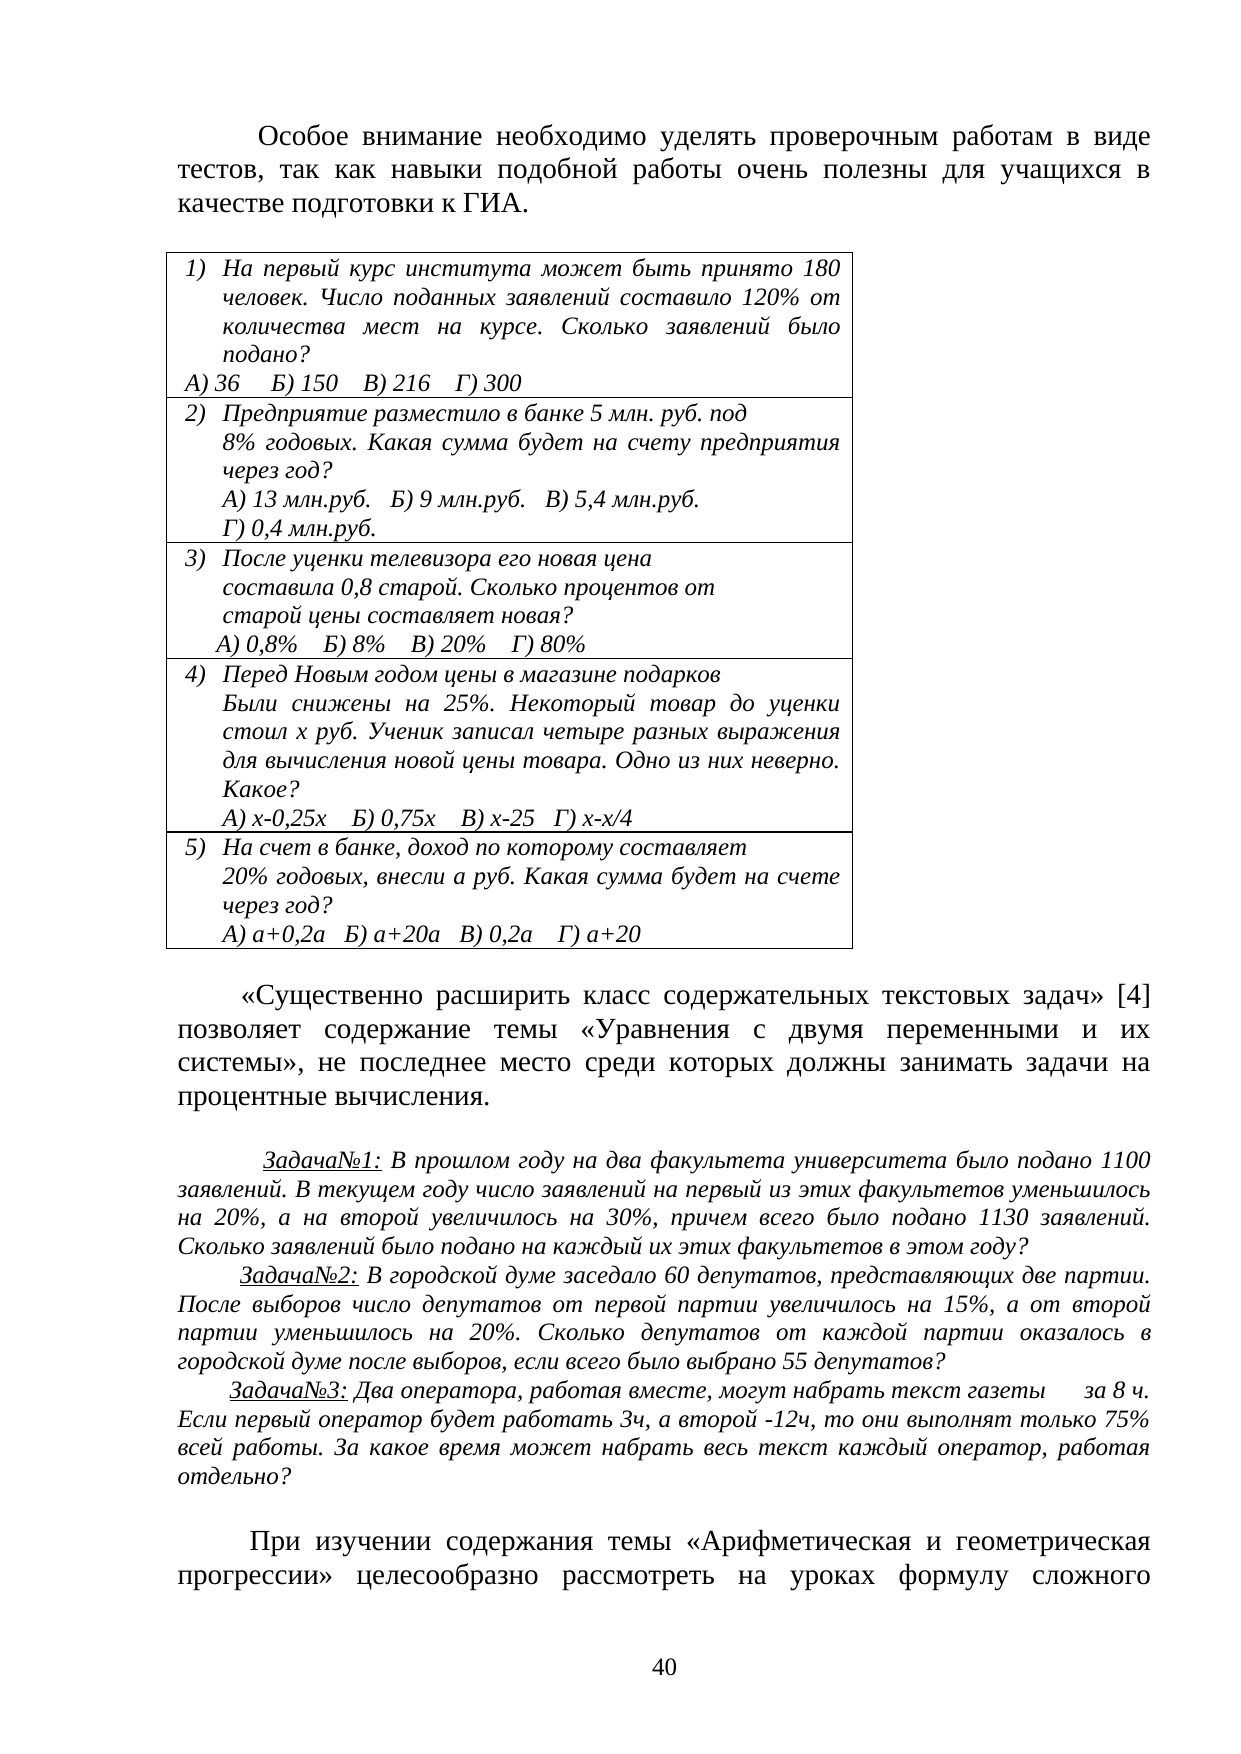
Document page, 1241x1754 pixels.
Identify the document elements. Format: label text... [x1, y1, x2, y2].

table_cell Предприятие разместило в банке 5 млн. руб. под 8% годовых. Какая сумма будет на счету предприятия через год? А) 13 млн.руб. Б) 9 млн.руб. В) 5,4 млн.руб. Г) 0,4 млн.руб. [167, 398, 852, 542]
text Задача№3: Два оператора, работая вместе, могут набрать текст газеты за 8 ч. Если первый оператор будет работать 3ч, а второй -12ч, то они выполнят только 75% всей работы. За какое время может набрать весь текст каждый оператор, работая отдельно? [177, 1375, 1152, 1490]
text «Существенно расширить класс содержательных текстовых задач» [4] позволяет содержание темы «Уравнения с двумя переменными и их системы», не последнее место среди которых должны занимать задачи на процентные вычисления. [177, 977, 1152, 1111]
text Задача№2: В городской думе заседало 60 депутатов, представляющих две партии. После выборов число депутатов от первой партии увеличилось на 15%, а от второй партии уменьшилось на 20%. Сколько депутатов от каждой партии оказалось в городской думе после выборов, если всего было выбрано 55 депутатов? [177, 1260, 1152, 1375]
table_cell Перед Новым годом цены в магазине подарков Были снижены на 25%. Некоторый товар до уценки стоил х руб. Ученик записал четыре разных выражения для вычисления новой цены товара. Одно из них неверно. Какое? А) х-0,25х Б) 0,75х В) х-25 Г) х-х/4 [167, 659, 852, 831]
table_cell После уценки телевизора его новая цена составила 0,8 старой. Сколько процентов от старой цены составляет новая? А) 0,8% Б) 8% В) 20% Г) 80% [167, 543, 852, 658]
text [177, 1523, 1152, 1591]
text Задача№1: В прошлом году на два факультета университета было подано 1100 заявлений. В текущем году число заявлений на первый из этих факультетов уменьшилось на 20%, а на второй увеличилось на 30%, причем всего было подано 1130 заявлений. Сколько заявлений было подано на каждый их этих факультетов в этом году? [177, 1145, 1152, 1260]
table_header На первый курс института может быть принято 180 человек. Число поданных заявлений составило 120% от количества мест на курсе. Сколько заявлений было подано? А) 36 Б) 150 В) 216 Г) 300 [167, 253, 852, 397]
table_cell На счет в банке, доход по которому составляет 20% годовых, внесли а руб. Какая сумма будет на счете через год? А) а+0,2а Б) а+20а В) 0,2а Г) а+20 [167, 833, 852, 947]
text Особое внимание необходимо уделять проверочным работам в виде тестов, так как навыки подобной работы очень полезны для учащихся в качестве подготовки к ГИА. [177, 118, 1152, 219]
